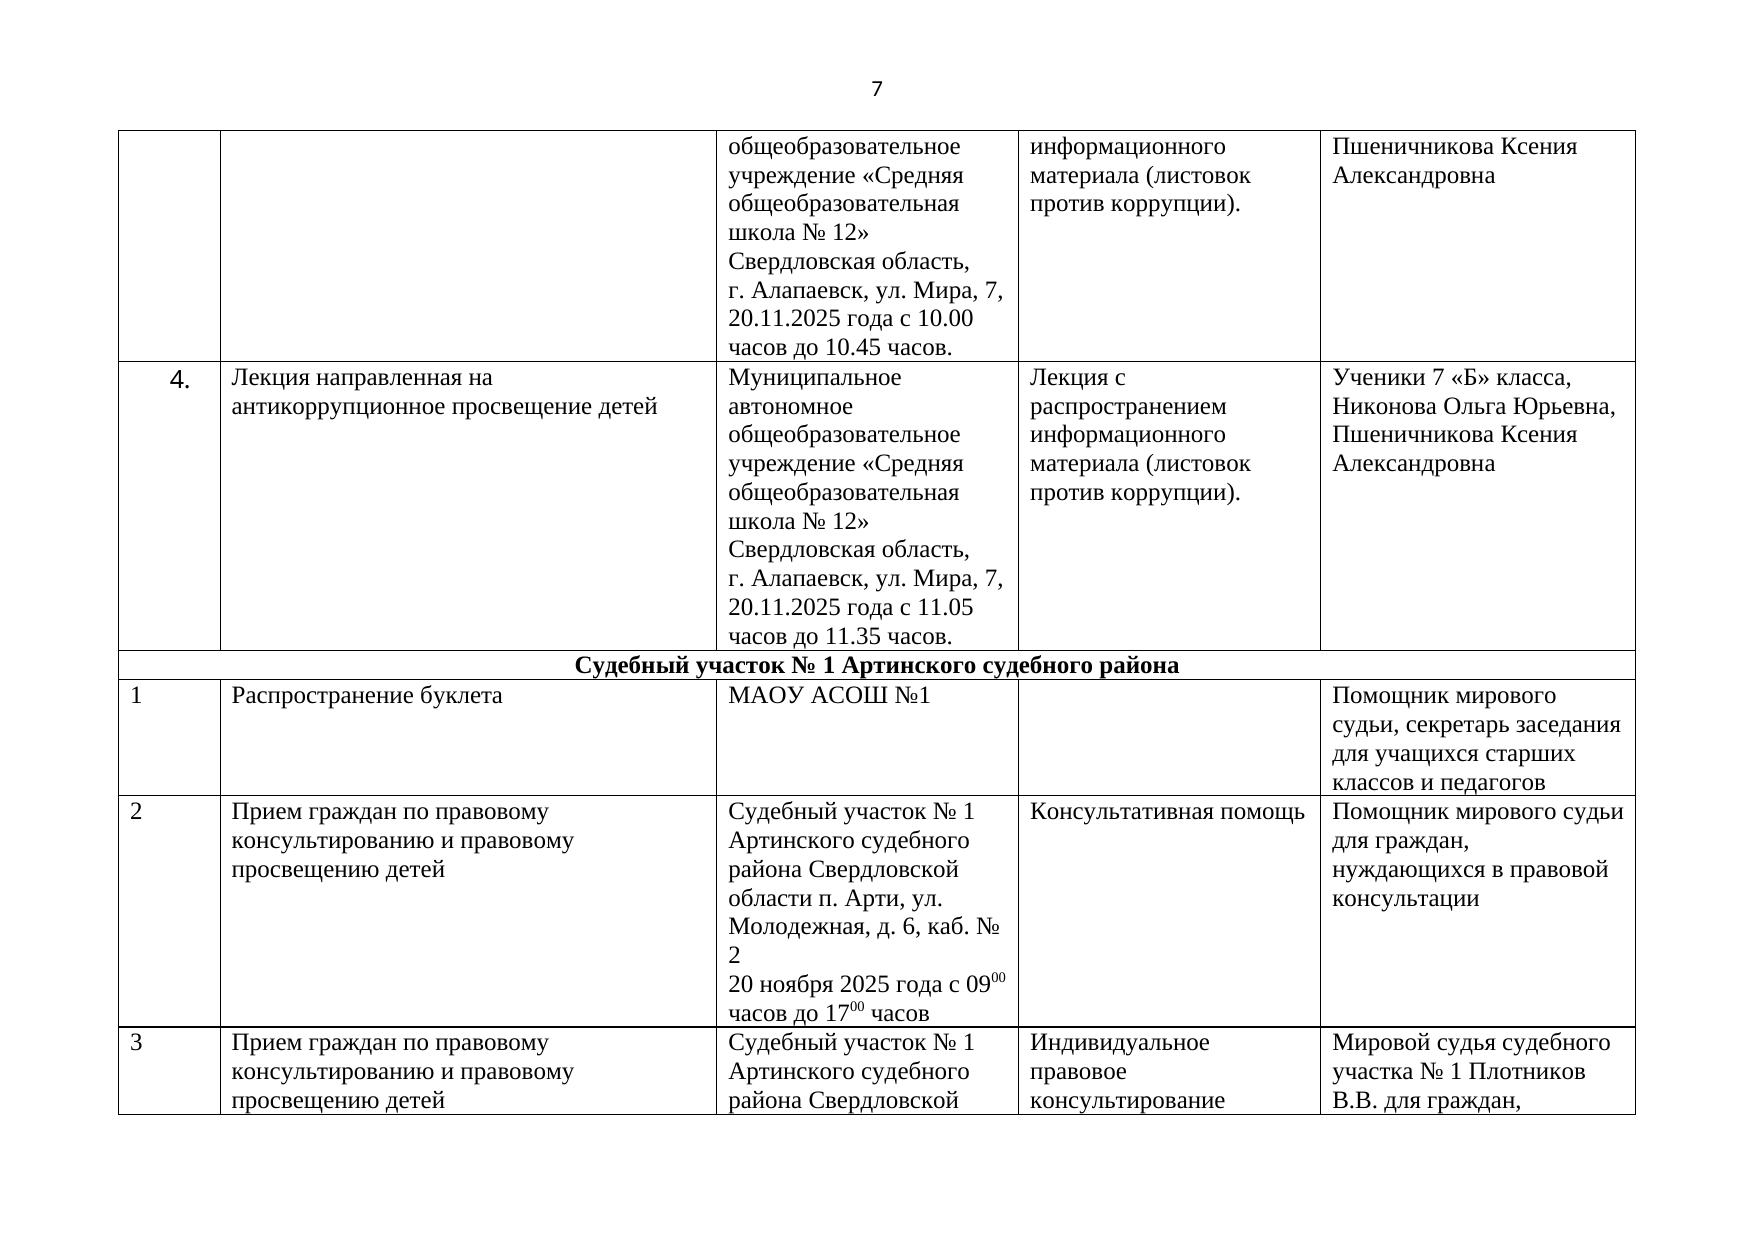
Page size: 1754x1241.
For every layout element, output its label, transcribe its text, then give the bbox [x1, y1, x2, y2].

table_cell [1321, 131, 1635, 361]
table_cell Лекция направленная на антикоррупционное просвещение детей [221, 362, 716, 649]
table_cell 2 [119, 796, 220, 1026]
table_cell Прием граждан по правовому консультированию и правовому просвещению детей [221, 796, 716, 1026]
table_cell Консультативная помощь [1019, 796, 1320, 1026]
table_cell [1019, 680, 1320, 795]
table_cell Лекция с распространением информационного материала (листовок против коррупции). [1019, 362, 1320, 649]
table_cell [221, 1028, 716, 1114]
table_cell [717, 1028, 1018, 1114]
table_cell Судебный участок № 1 Артинского судебного района [119, 651, 1635, 679]
table_cell Ученики 7 «Б» класса, Никонова Ольга Юрьевна, Пшеничникова Ксения Александровна [1321, 362, 1635, 649]
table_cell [1019, 1028, 1320, 1114]
table_cell Помощник мирового судьи, секретарь заседания для учащихся старших классов и педагогов [1321, 680, 1635, 795]
table_cell 3 [119, 1028, 220, 1114]
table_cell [221, 131, 716, 361]
table_cell Помощник мирового судьи для граждан, нуждающихся в правовой консультации [1321, 796, 1635, 1026]
table_cell [119, 362, 220, 649]
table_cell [1321, 1028, 1635, 1114]
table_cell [1019, 131, 1320, 361]
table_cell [717, 131, 1018, 361]
table_cell МАОУ АСОШ №1 [717, 680, 1018, 795]
table_cell Судебный участок № 1 Артинского судебного района Свердловской области п. Арти, ул. Молодежная, д. 6, каб. № 2 20 ноября 2025 года с 0900 часов до 1700 часов [717, 796, 1018, 1026]
table_cell 1 [119, 680, 220, 795]
table_cell Муниципальное автономное общеобразовательное учреждение «Средняя общеобразовательная школа № 12» Свердловская область, г. Алапаевск, ул. Мира, 7, 20.11.2025 года с 11.05 часов до 11.35 часов. [717, 362, 1018, 649]
table_cell [119, 131, 220, 361]
table_cell Распространение буклета [221, 680, 716, 795]
